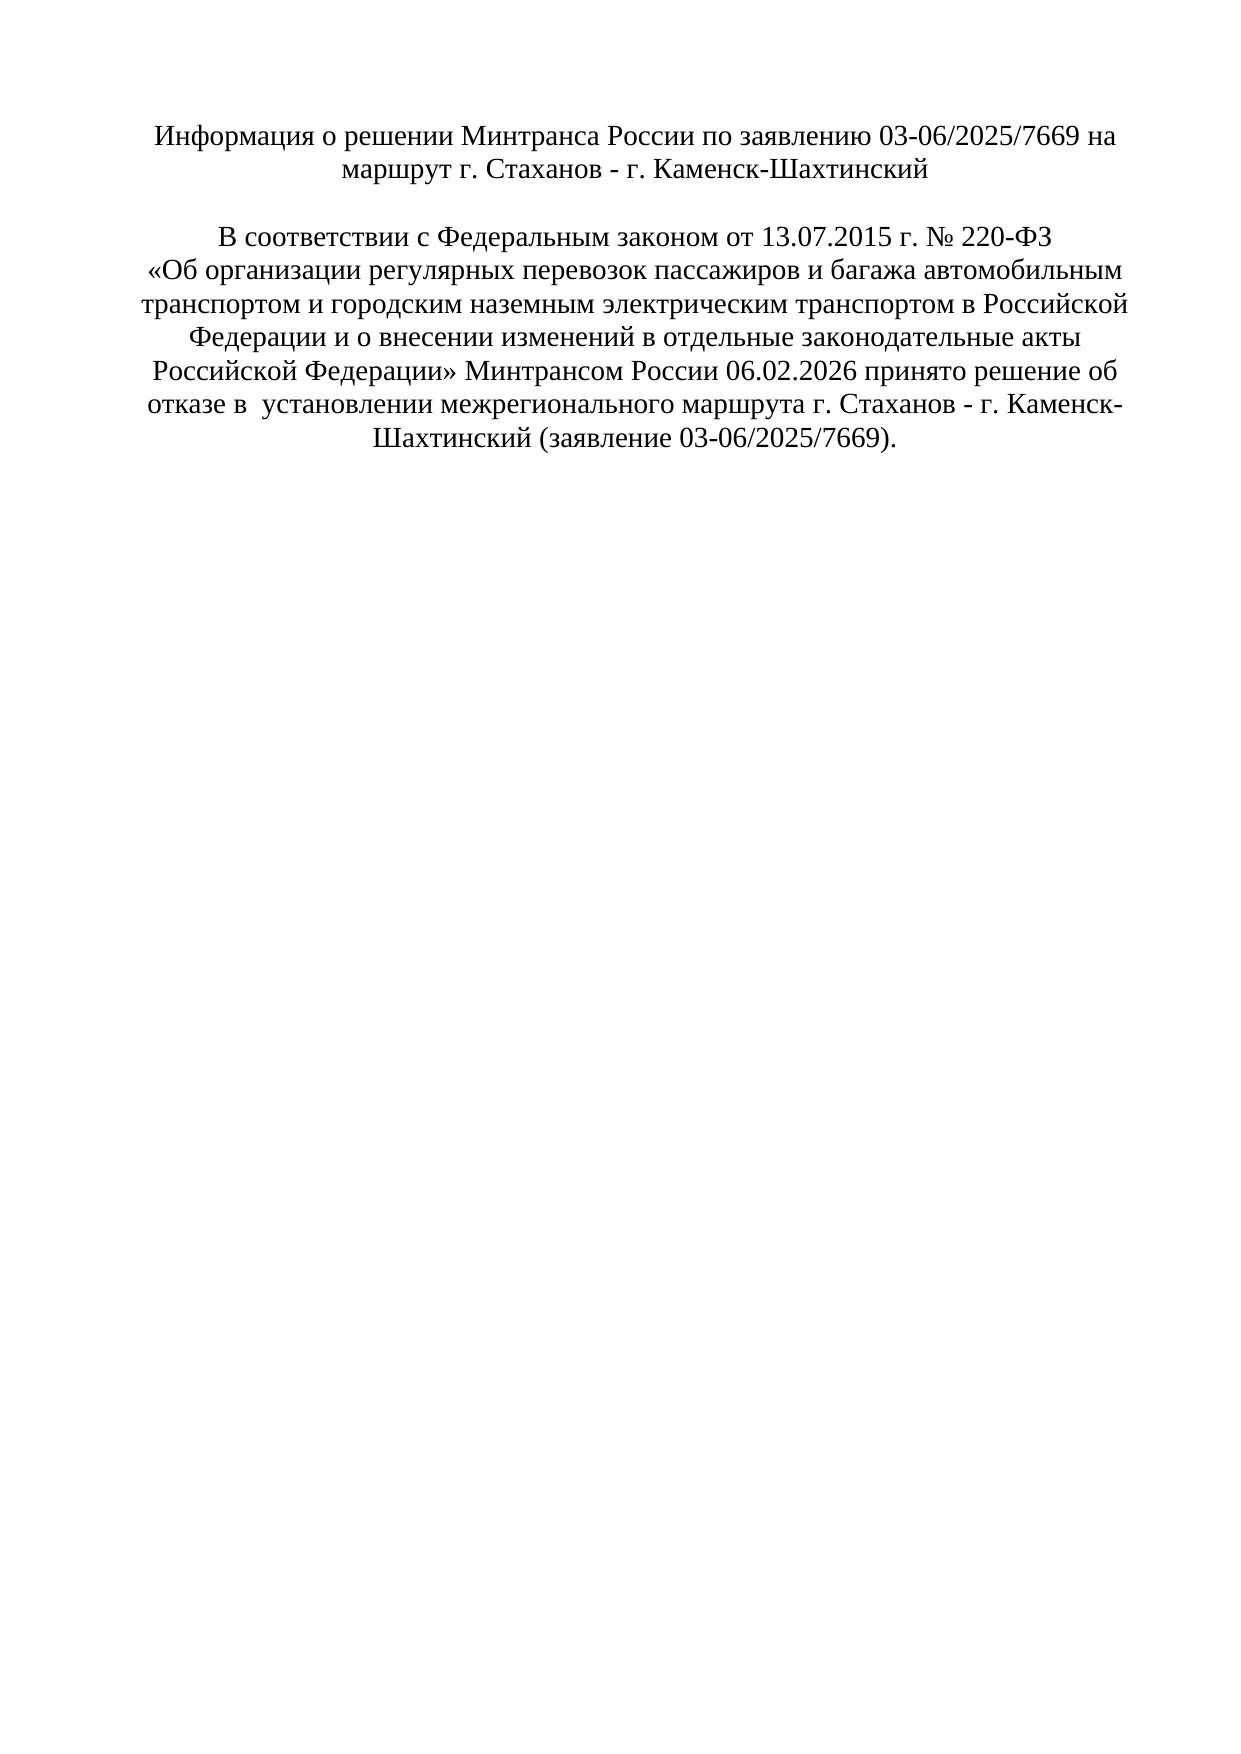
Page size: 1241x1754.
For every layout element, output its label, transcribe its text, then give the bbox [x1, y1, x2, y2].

text В соответствии с Федеральным законом от 13.07.2015 г. № 220-ФЗ «Об организации регулярных перевозок пассажиров и багажа автомобильным транспортом и городским наземным электрическим транспортом в Российской Федерации и о внесении изменений в отдельные законодательные акты Российской Федерации» Минтрансом России 06.02.2026 принято решение об отказе в установлении межрегионального маршрута г. Стаханов - г. Каменск-Шахтинский (заявление 03-06/2025/7669). [118, 219, 1152, 453]
text Информация о решении Минтранса России по заявлению 03-06/2025/7669 на маршрут г. Стаханов - г. Каменск-Шахтинский [118, 118, 1152, 185]
